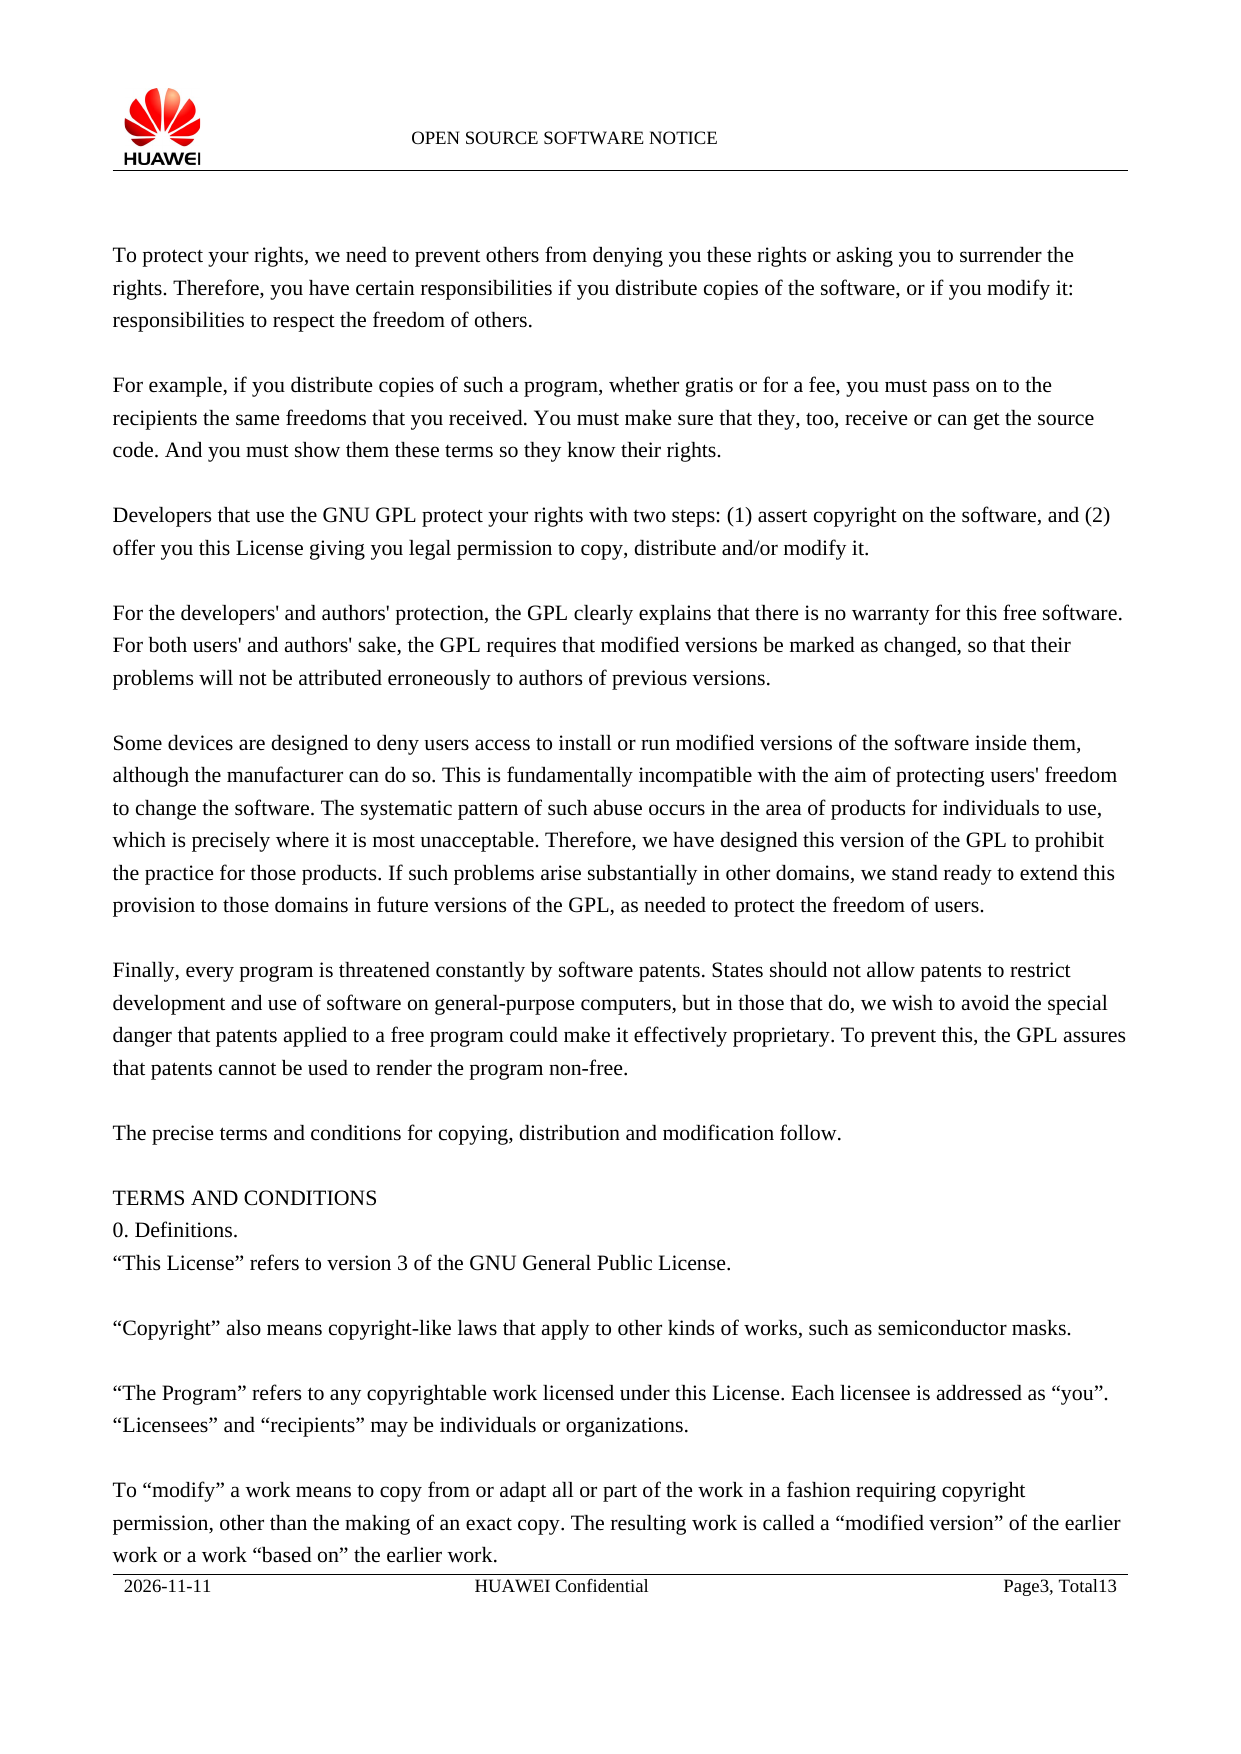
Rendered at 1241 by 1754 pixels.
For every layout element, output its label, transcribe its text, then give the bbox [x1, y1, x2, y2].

picture [124, 88, 201, 165]
